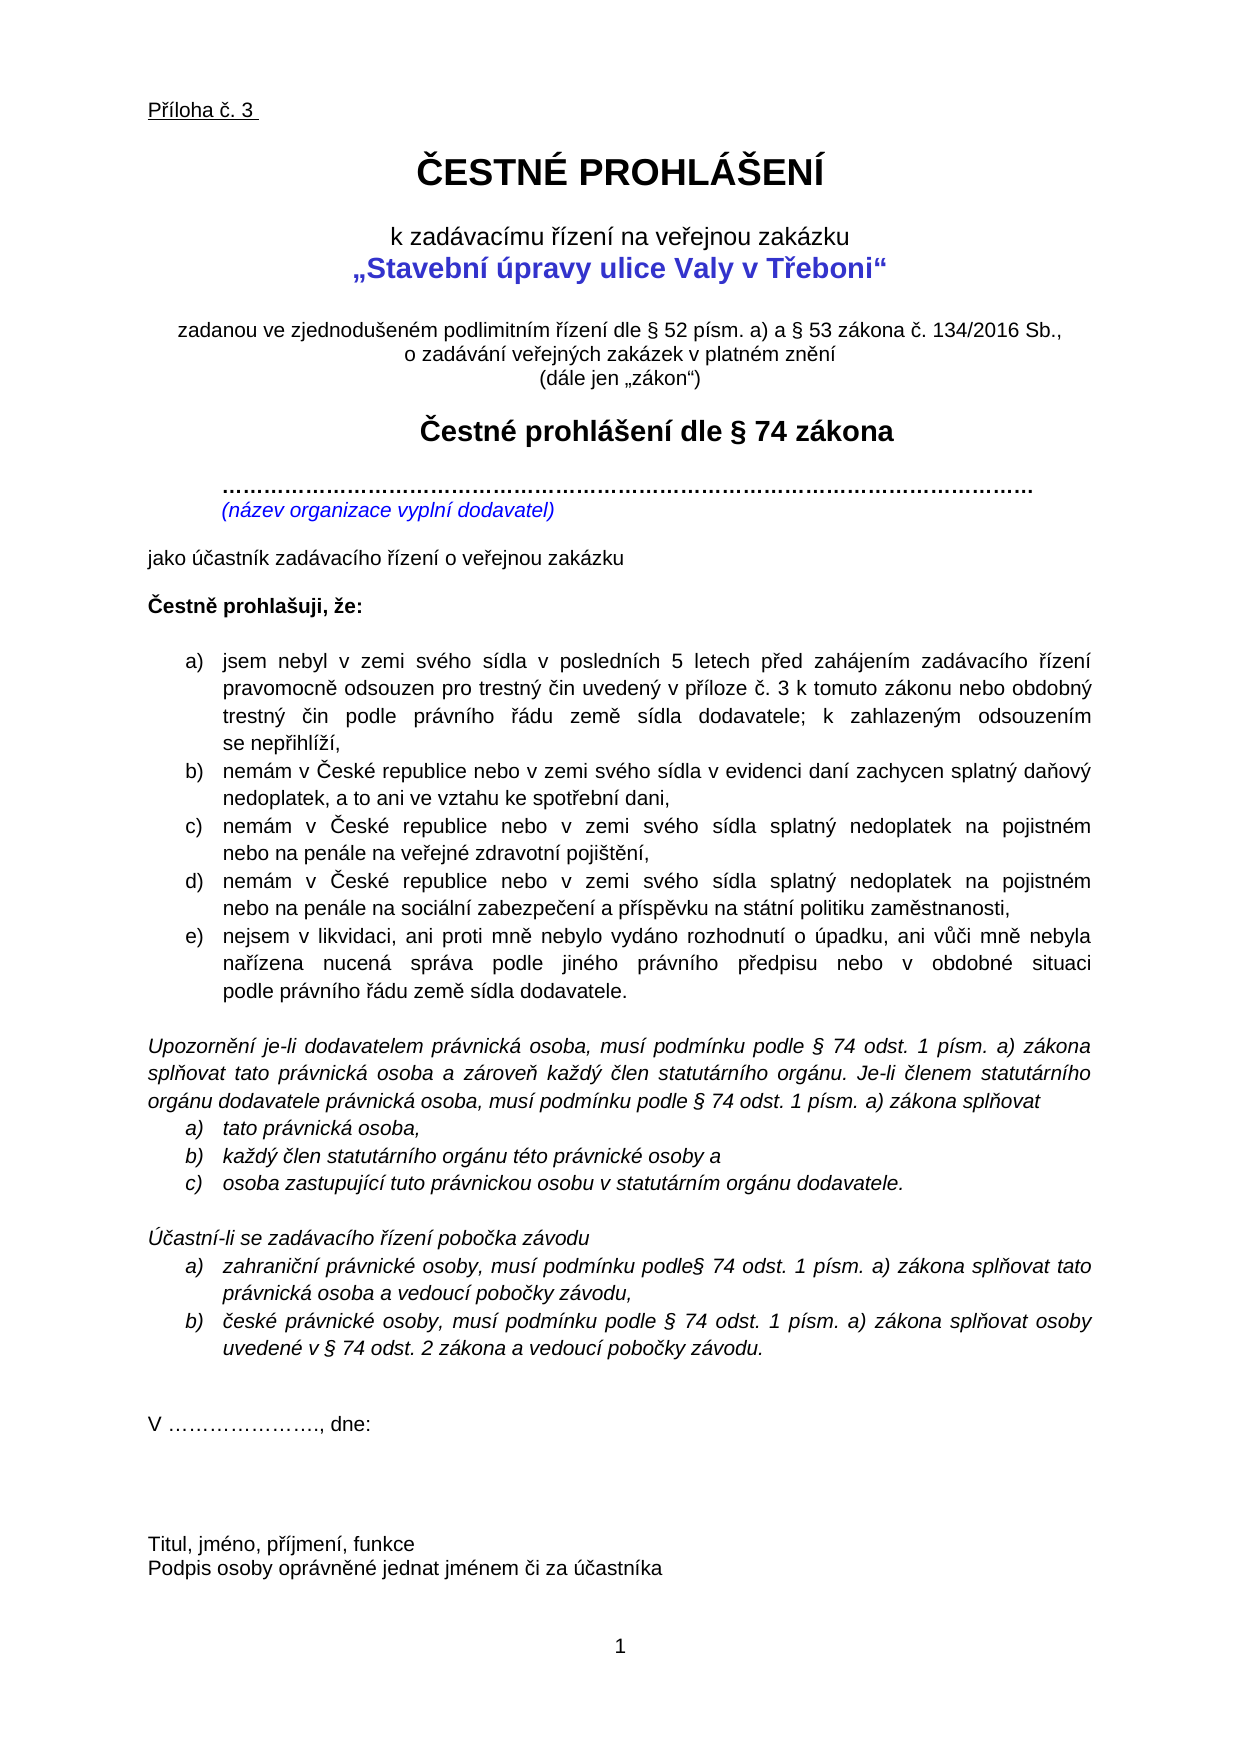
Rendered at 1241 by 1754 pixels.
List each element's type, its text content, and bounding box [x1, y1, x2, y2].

list nemám v České republice nebo v zemi svého sídla v evidenci daní zachycen splatný daňový nedoplatek, a to ani ve vztahu ke spotřební dani, [185, 759, 1093, 810]
list nemám v České republice nebo v zemi svého sídla splatný nedoplatek na pojistném nebo na penále na veřejné zdravotní pojištění, [185, 814, 1093, 865]
text k zadávacímu řízení na veřejnou zakázku [148, 222, 1093, 251]
text Podpis osoby oprávněné jednat jménem či za účastníka [148, 1555, 1093, 1579]
text Titul, jméno, příjmení, funkce [148, 1531, 1093, 1555]
text jako účastník zadávacího řízení o veřejnou zakázku [148, 546, 1093, 570]
list nejsem v likvidaci, ani proti mně nebylo vydáno rozhodnutí o úpadku, ani vůči mně nebyla nařízena nucená správa podle jiného právního předpisu nebo v obdobné situaci podle právního řádu země sídla dodavatele. [185, 924, 1093, 1003]
text „Stavební úpravy ulice Valy v Třeboni“ [148, 251, 1093, 284]
list tato právnická osoba, [185, 1116, 1093, 1140]
text Čestné prohlášení dle § 74 zákona [221, 414, 1093, 447]
text Čestně prohlašuji, že: [148, 594, 1093, 618]
subtitle Čestné prohlášení [148, 150, 1093, 193]
text zadanou ve zjednodušeném podlimitním řízení dle § 52 písm. a) a § 53 zákona č. 134/2016 Sb., o zadávání veřejných zakázek v platném znění [148, 318, 1093, 366]
text ……………………………………………………………………………………………………… (název organizace vyplní dodavatel) [221, 474, 1093, 522]
text Účastní-li se zadávacího řízení pobočka závodu [148, 1226, 1093, 1250]
text Upozornění je-li dodavatelem právnická osoba, musí podmínku podle § 74 odst. 1 písm. a) zákona splňovat tato právnická osoba a zároveň každý člen statutárního orgánu. Je-li členem statutárního orgánu dodavatele právnická osoba, musí podmínku podle § 74 odst. 1 písm. a) zákona splňovat [148, 1034, 1093, 1113]
list jsem nebyl v zemi svého sídla v posledních 5 letech před zahájením zadávacího řízení pravomocně odsouzen pro trestný čin uvedený v příloze č. 3 k tomuto zákonu nebo obdobný trestný čin podle právního řádu země sídla dodavatele; k zahlazeným odsouzením se nepřihlíží, [185, 649, 1093, 755]
list české právnické osoby, musí podmínku podle § 74 odst. 1 písm. a) zákona splňovat osoby uvedené v § 74 odst. 2 zákona a vedoucí pobočky závodu. [185, 1309, 1093, 1360]
list osoba zastupující tuto právnickou osobu v statutárním orgánu dodavatele. [185, 1171, 1093, 1195]
text (dále jen „zákon“) [148, 366, 1093, 390]
subtitle Příloha č. 3 [148, 98, 1093, 122]
list zahraniční právnické osoby, musí podmínku podle§ 74 odst. 1 písm. a) zákona splňovat tato právnická osoba a vedoucí pobočky závodu, [185, 1254, 1093, 1305]
list každý člen statutárního orgánu této právnické osoby a [185, 1144, 1093, 1168]
text V …………………., dne: [148, 1412, 1093, 1436]
list nemám v České republice nebo v zemi svého sídla splatný nedoplatek na pojistném nebo na penále na sociální zabezpečení a příspěvku na státní politiku zaměstnanosti, [185, 869, 1093, 920]
